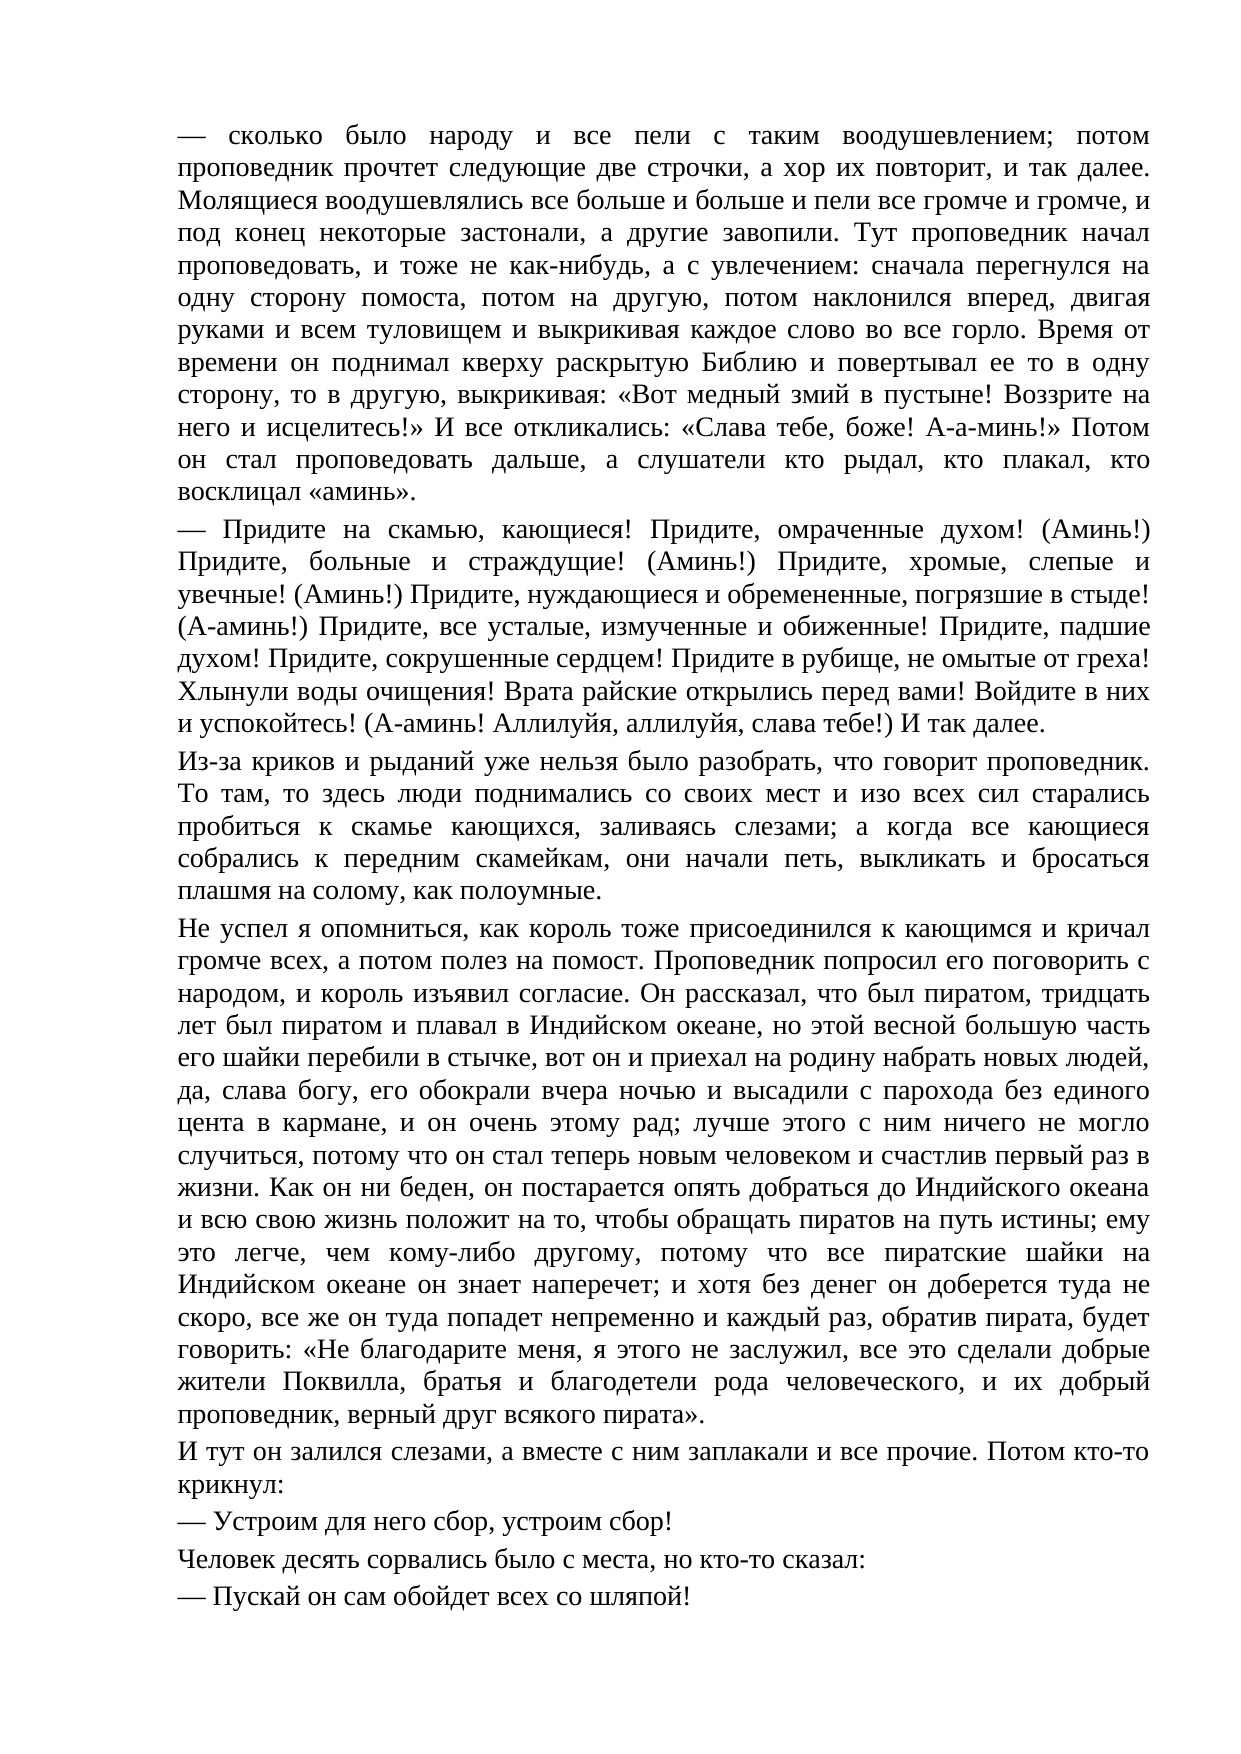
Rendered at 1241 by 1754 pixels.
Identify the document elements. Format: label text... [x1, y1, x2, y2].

text Человек десять сорвались было с места, но кто-то сказал: [177, 1542, 1152, 1574]
text — Придите на скамью, кающиеся! Придите, омраченные духом! (Аминь!) Придите, больные и страждущие! (Аминь!) Придите, хромые, слепые и увечные! (Аминь!) Придите, нуждающиеся и обремененные, погрязшие в стыде! (А-аминь!) Придите, все усталые, измученные и обиженные! Придите, падшие духом! Придите, сокрушенные сердцем! Придите в рубище, не омытые от греха! Хлынули воды очищения! Врата райские открылись перед вами! Войдите в них и успокойтесь! (А-аминь! Аллилуйя, аллилуйя, слава тебе!) И так далее. [177, 512, 1152, 739]
text Не успел я опомниться, как король тоже присоединился к кающимся и кричал громче всех, а потом полез на помост. Проповедник попросил его поговорить с народом, и король изъявил согласие. Он рассказал, что был пиратом, тридцать лет был пиратом и плавал в Индийском океане, но этой весной большую часть его шайки перебили в стычке, вот он и приехал на родину набрать новых людей, да, слава богу, его обокрали вчера ночью и высадили с парохода без единого цента в кармане, и он очень этому рад; лучше этого с ним ничего не могло случиться, потому что он стал теперь новым человеком и счастлив первый раз в жизни. Как он ни беден, он постарается опять добраться до Индийского океана и всю свою жизнь положит на то, чтобы обращать пиратов на путь истины; ему это легче, чем кому-либо другому, потому что все пиратские шайки на Индийском океане он знает наперечет; и хотя без денег он доберется туда не скоро, все же он туда попадет непременно и каждый раз, обратив пирата, будет говорить: «Не благодарите меня, я этого не заслужил, все это сделали добрые жители Поквилла, братья и благодетели рода человеческого, и их добрый проповедник, верный друг всякого пирата». [177, 911, 1152, 1429]
text — Устроим для него сбор, устроим сбор! [177, 1504, 1152, 1537]
text Из-за криков и рыданий уже нельзя было разобрать, что говорит проповедник. То там, то здесь люди поднимались со своих мест и изо всех сил старались пробиться к скамье кающихся, заливаясь слезами; а когда все кающиеся собрались к передним скамейкам, они начали петь, выкликать и бросаться плашмя на солому, как полоумные. [177, 744, 1152, 906]
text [177, 118, 1152, 507]
text — Пускай он сам обойдет всех со шляпой! [177, 1579, 1152, 1612]
text И тут он залился слезами, а вместе с ним заплакали и все прочие. Потом кто-то крикнул: [177, 1434, 1152, 1499]
